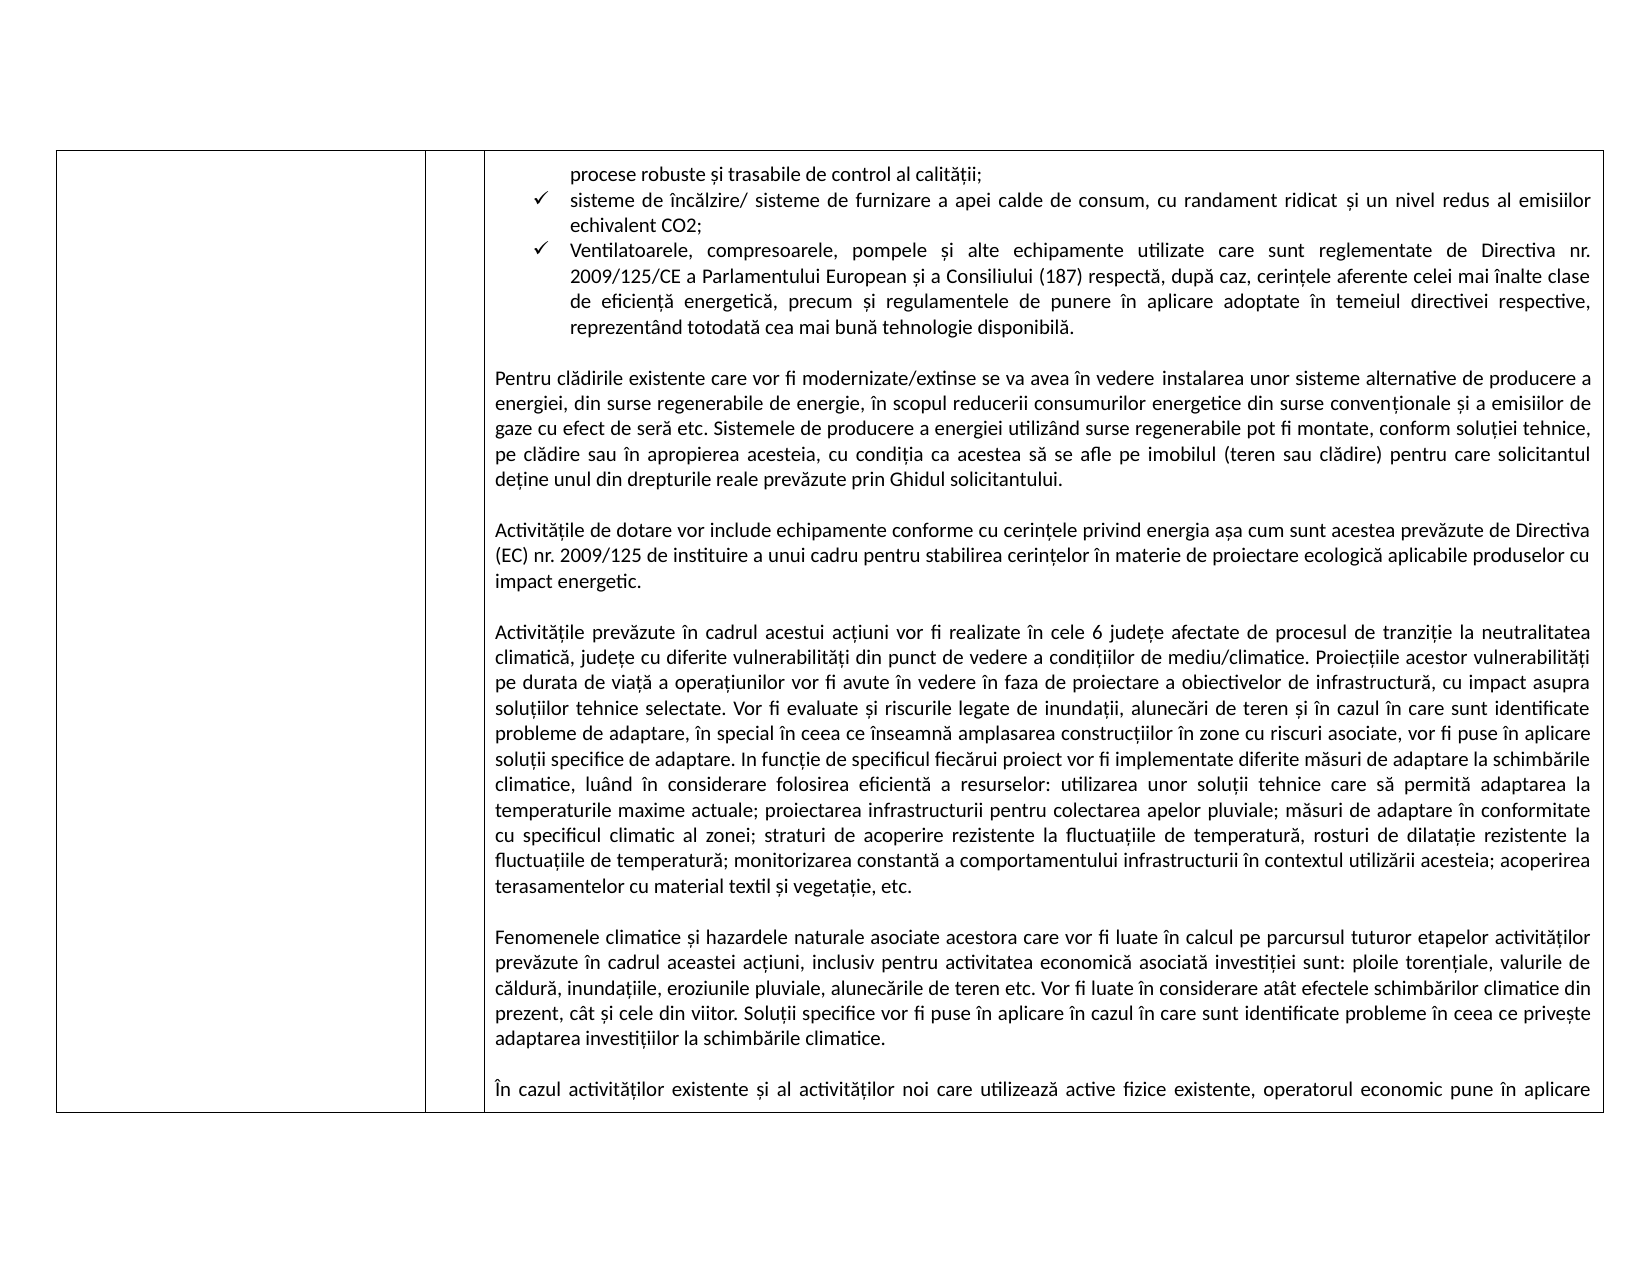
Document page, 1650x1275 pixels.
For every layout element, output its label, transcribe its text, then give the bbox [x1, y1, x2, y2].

table_cell x [426, 151, 484, 1112]
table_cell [485, 151, 1603, 1112]
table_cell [57, 151, 425, 1112]
